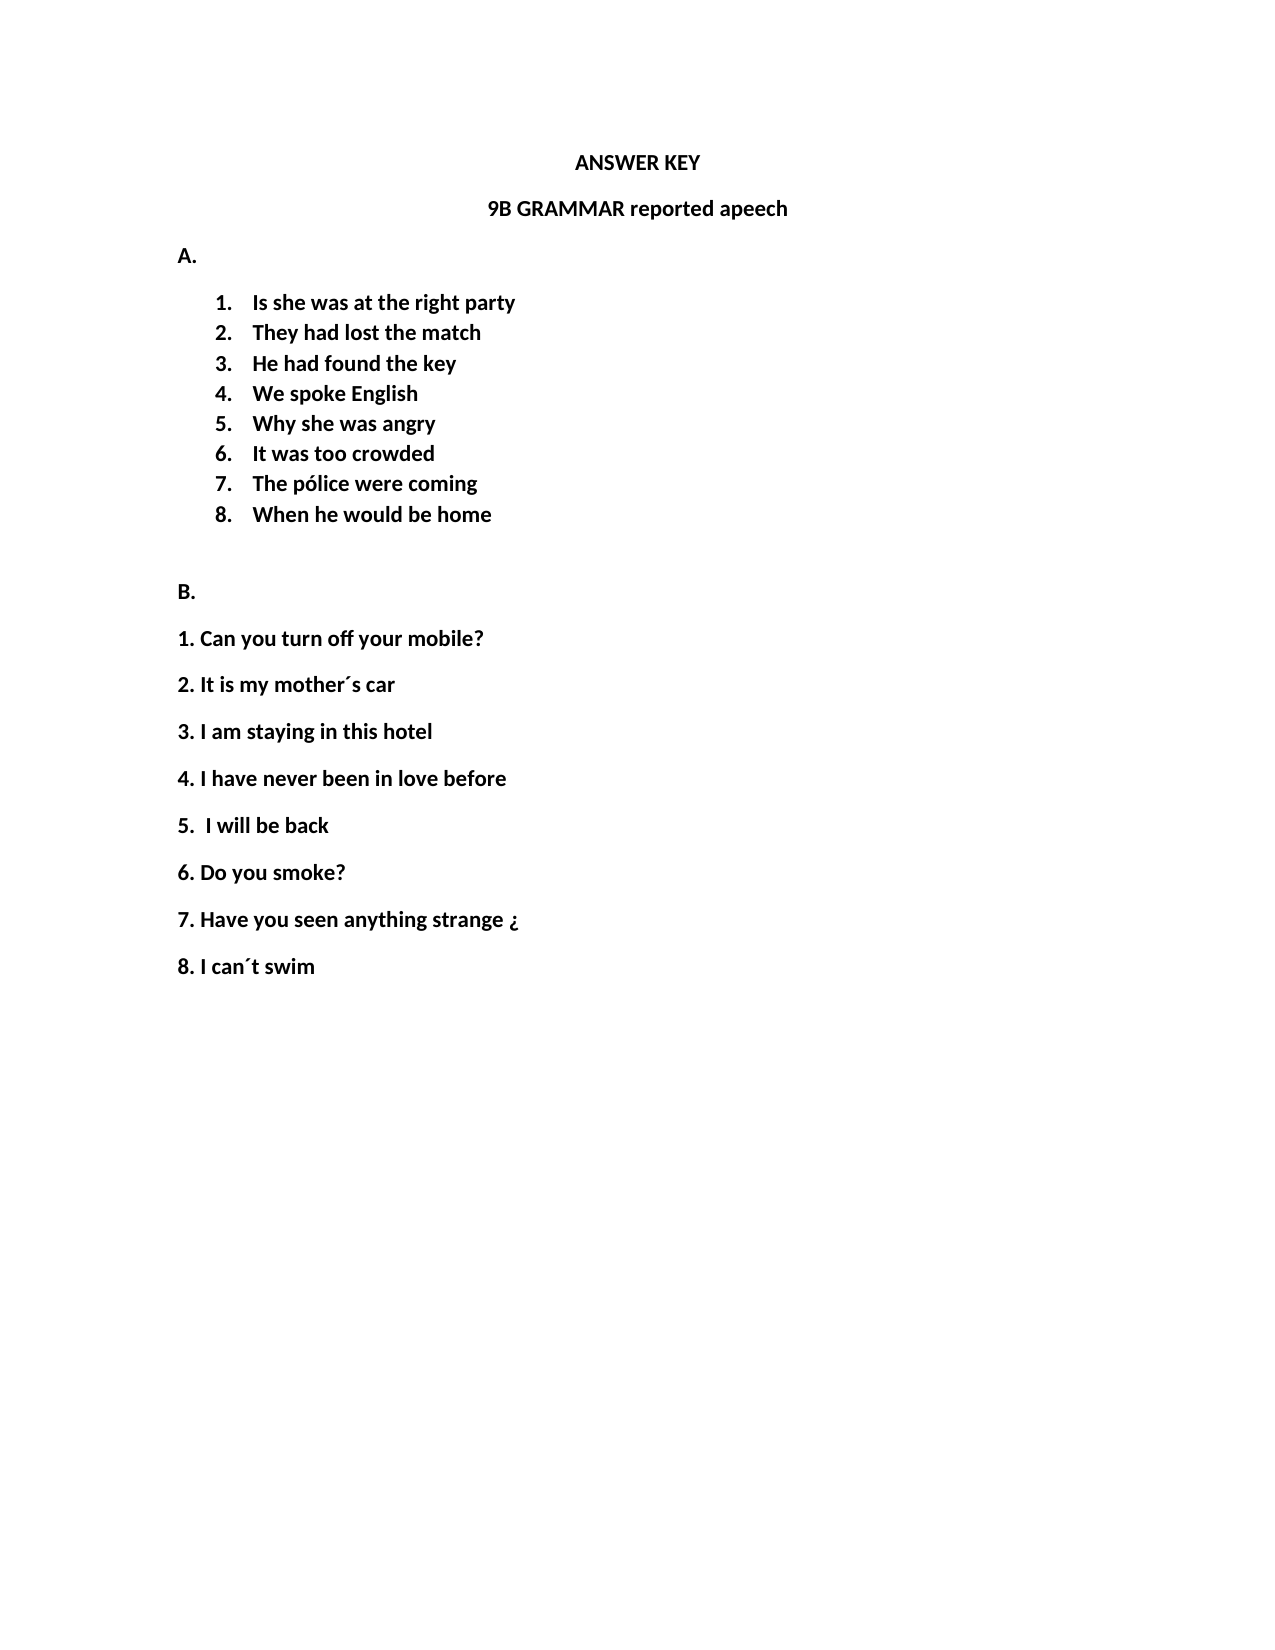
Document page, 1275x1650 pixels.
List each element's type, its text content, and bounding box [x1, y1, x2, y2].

text 2. It is my mother´s car [177, 671, 1098, 698]
list It was too crowded [215, 439, 1098, 467]
text 6. Do you smoke? [177, 858, 1098, 886]
text 9B GRAMMAR reported apeech [177, 194, 1098, 222]
text 7. Have you seen anything strange ¿ [177, 905, 1098, 933]
text ANSWER KEY [177, 148, 1098, 176]
text B. [177, 577, 1098, 605]
list Is she was at the right party [215, 288, 1098, 316]
text A. [177, 241, 1098, 269]
text 8. I can´t swim [177, 952, 1098, 980]
list When he would be home [215, 500, 1098, 528]
text 3. I am staying in this hotel [177, 717, 1098, 745]
list The pólice were coming [215, 469, 1098, 497]
list Why she was angry [215, 409, 1098, 437]
list We spoke English [215, 379, 1098, 407]
text 1. Can you turn off your mobile? [177, 624, 1098, 652]
text 5. I will be back [177, 811, 1098, 839]
list They had lost the match [215, 318, 1098, 346]
text 4. I have never been in love before [177, 764, 1098, 792]
list He had found the key [215, 349, 1098, 377]
